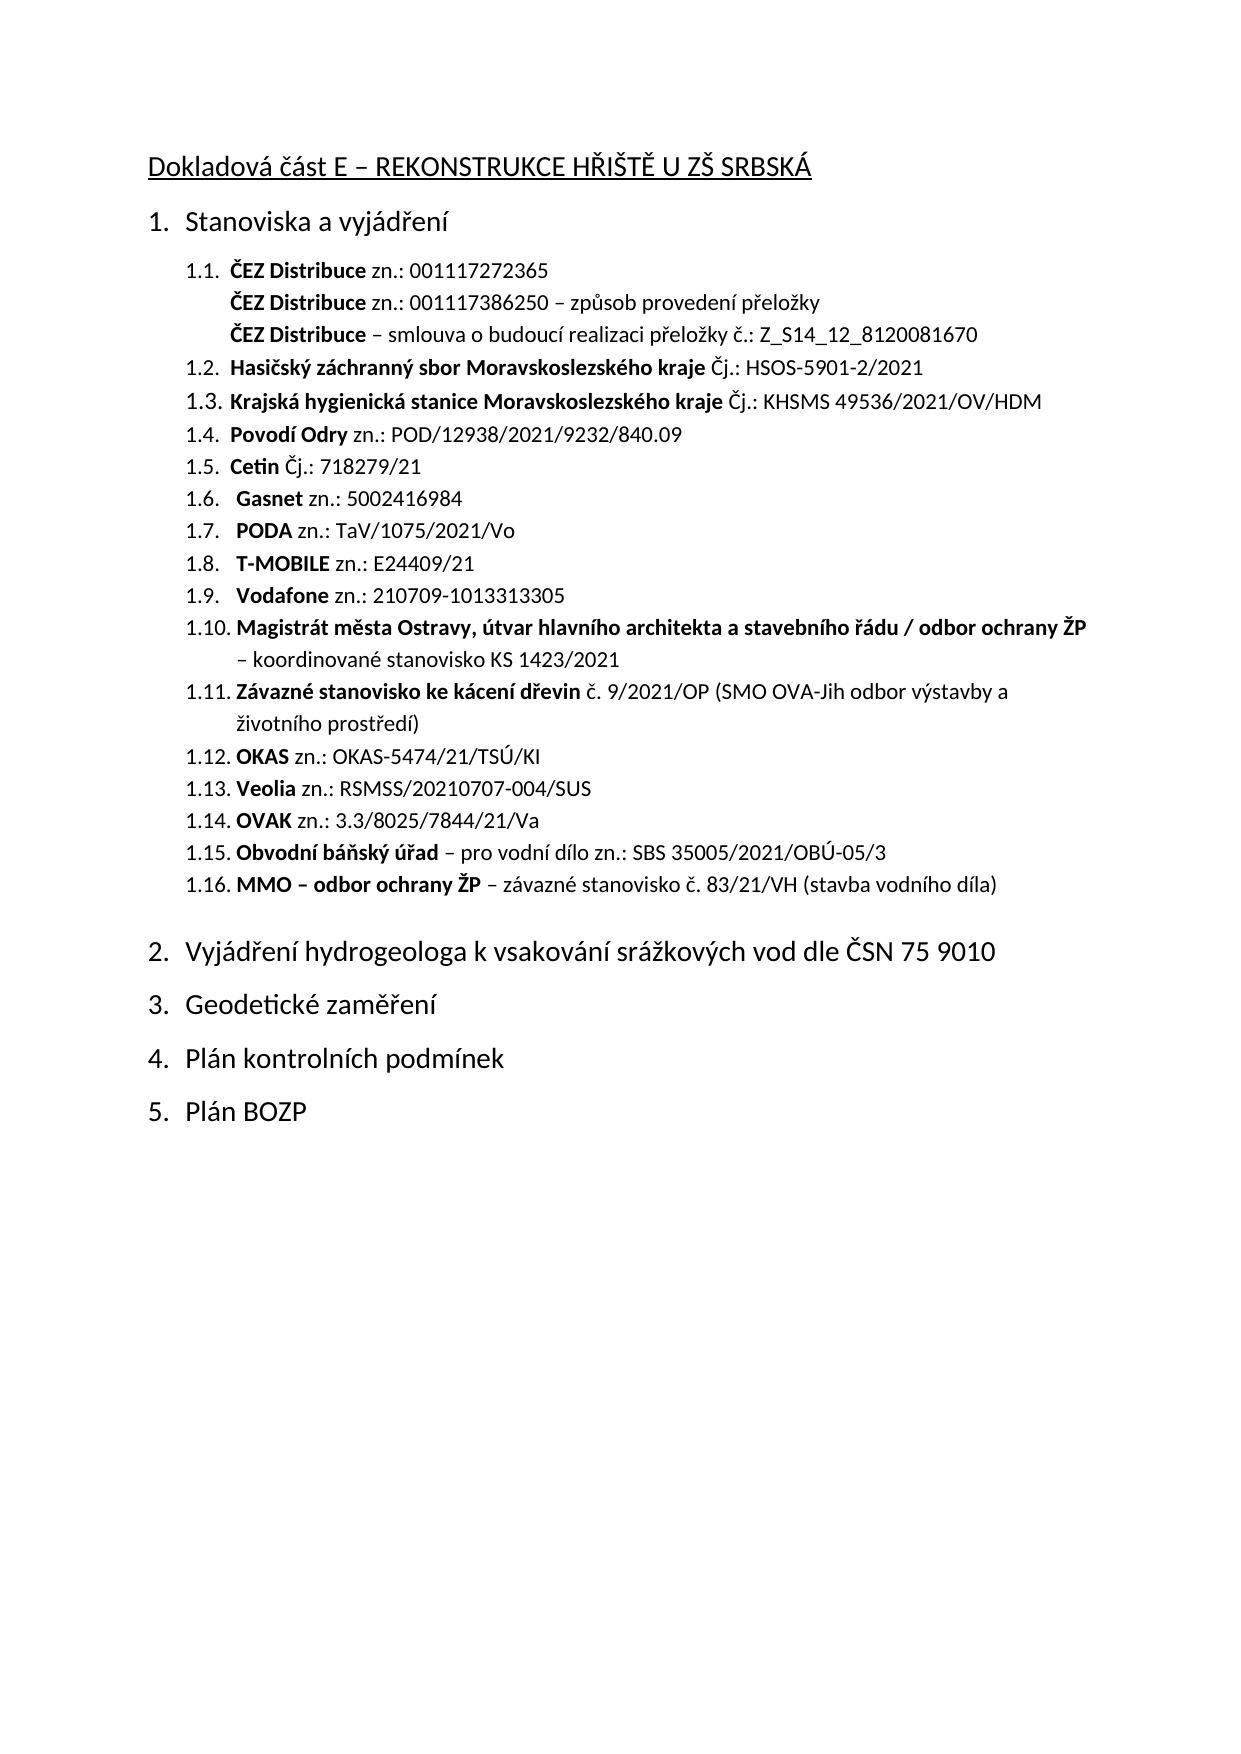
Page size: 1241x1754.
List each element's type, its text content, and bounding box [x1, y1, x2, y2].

list Povodí Odry zn.: POD/12938/2021/9232/840.09 [185, 420, 1093, 448]
text Dokladová část E – REKONSTRUKCE HŘIŠTĚ U ZŠ SRBSKÁ [148, 148, 1093, 183]
list ČEZ Distribuce zn.: 001117272365 [185, 256, 1093, 284]
list OKAS zn.: OKAS-5474/21/TSÚ/KI [185, 742, 1093, 770]
list Plán kontrolních podmínek [148, 1040, 1093, 1075]
list Hasičský záchranný sbor Moravskoslezského kraje Čj.: HSOS-5901-2/2021 [185, 353, 1093, 381]
list Gasnet zn.: 5002416984 [185, 484, 1093, 512]
list T-MOBILE zn.: E24409/21 [185, 549, 1093, 577]
list Plán BOZP [148, 1093, 1093, 1129]
list Závazné stanovisko ke kácení dřevin č. 9/2021/OP (SMO OVA-Jih odbor výstavby a životního prostředí) [185, 677, 1093, 738]
list PODA zn.: TaV/1075/2021/Vo [185, 516, 1093, 544]
list Krajská hygienická stanice Moravskoslezského kraje Čj.: KHSMS 49536/2021/OV/HDM [185, 385, 1093, 415]
list Vyjádření hydrogeologa k vsakování srážkových vod dle ČSN 75 9010 [148, 933, 1093, 968]
list ČEZ Distribuce – smlouva o budoucí realizaci přeložky č.: Z_S14_12_8120081670 [230, 321, 1093, 348]
list Magistrát města Ostravy, útvar hlavního architekta a stavebního řádu / odbor ochrany ŽP – koordinované stanovisko KS 1423/2021 [185, 613, 1093, 673]
list OVAK zn.: 3.3/8025/7844/21/Va [185, 806, 1093, 834]
list Veolia zn.: RSMSS/20210707-004/SUS [185, 774, 1093, 802]
list Cetin Čj.: 718279/21 [185, 452, 1093, 480]
list MMO – odbor ochrany ŽP – závazné stanovisko č. 83/21/VH (stavba vodního díla) [185, 871, 1093, 898]
list Geodetické zaměření [148, 986, 1093, 1022]
list Obvodní báňský úřad – pro vodní dílo zn.: SBS 35005/2021/OBÚ-05/3 [185, 838, 1093, 866]
list Vodafone zn.: 210709-1013313305 [185, 581, 1093, 609]
list ČEZ Distribuce zn.: 001117386250 – způsob provedení přeložky [230, 288, 1093, 316]
list Stanoviska a vyjádření [148, 203, 1093, 238]
